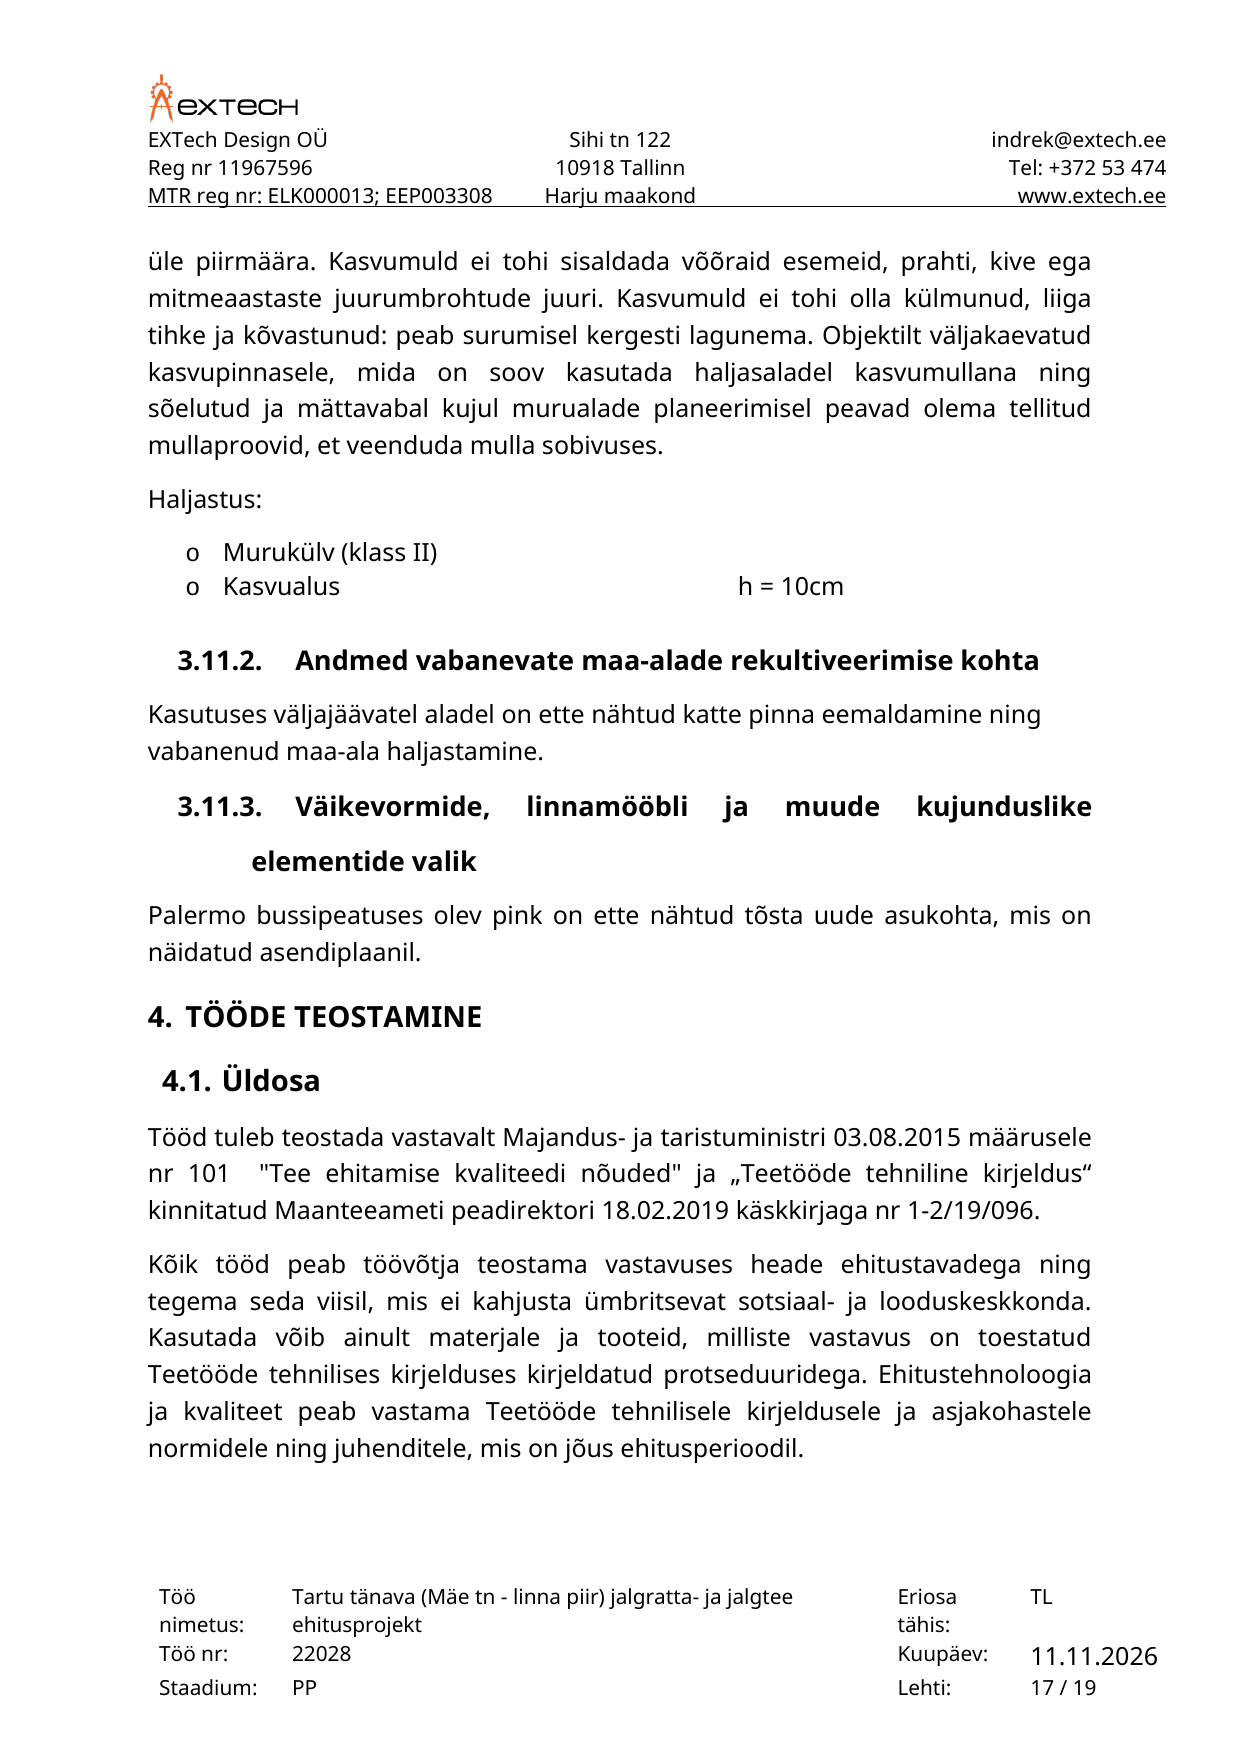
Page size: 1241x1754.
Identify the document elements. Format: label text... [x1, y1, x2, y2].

subtitle Üldosa [162, 1060, 1093, 1099]
text Kõik tööd peab töövõtja teostama vastavuses heade ehitustavadega ning tegema seda viisil, mis ei kahjusta ümbritsevat sotsiaal- ja looduskeskkonda. Kasutada võib ainult materjale ja tooteid, milliste vastavus on toestatud Teetööde tehnilises kirjelduses kirjeldatud protseduuridega. Ehitustehnoloogia ja kvaliteet peab vastama Teetööde tehnilisele kirjeldusele ja asjakohastele normidele ning juhenditele, mis on jõus ehitusperioodil. [148, 1246, 1093, 1464]
text Tööd tuleb teostada vastavalt Majandus- ja taristuministri 03.08.2015 määrusele nr 101 "Tee ehitamise kvaliteedi nõuded" ja „Teetööde tehniline kirjeldus“ kinnitatud Maanteeameti peadirektori 18.02.2019 käskkirjaga nr 1-2/19/096. [148, 1119, 1093, 1227]
text Haljastus: [148, 481, 1093, 515]
subtitle TÖÖDE TEOSTAMINE [148, 996, 1093, 1036]
subtitle Andmed vabanevate maa-alade rekultiveerimise kohta [177, 642, 1093, 678]
text Palermo bussipeatuses olev pink on ette nähtud tõsta uude asukohta, mis on näidatud asendiplaanil. [148, 898, 1093, 968]
picture [147, 73, 300, 125]
text Kasutuses väljajäävatel aladel on ette nähtud katte pinna eemaldamine ning vabanenud maa-ala haljastamine. [148, 697, 1093, 768]
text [148, 244, 1093, 462]
list Murukülv (klass II) [185, 535, 1093, 569]
subtitle Väikevormide, linnamööbli ja muude kujunduslike elementide valik [177, 787, 1093, 879]
list Kasvualus h = 10cm [185, 569, 1093, 603]
